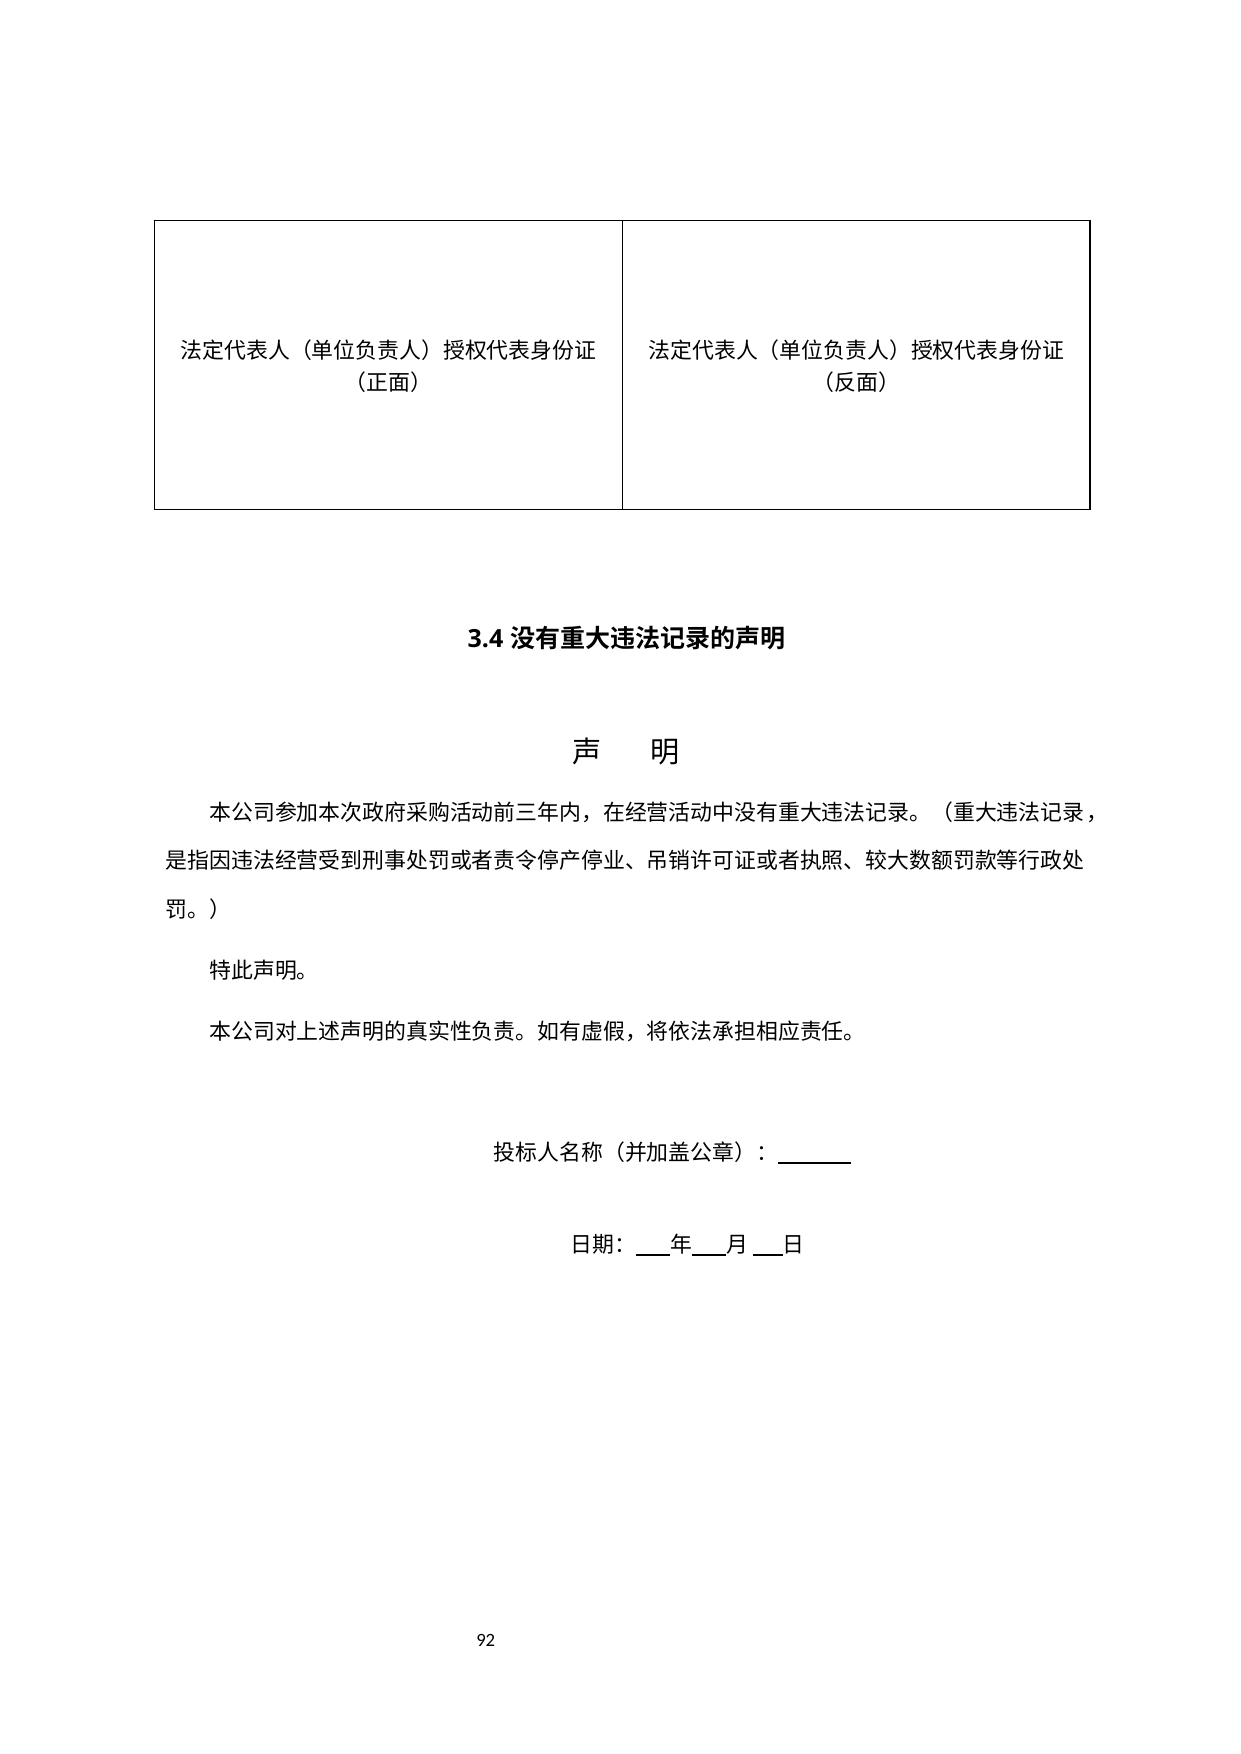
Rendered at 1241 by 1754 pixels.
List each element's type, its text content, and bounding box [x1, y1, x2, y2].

text 本公司对上述声明的真实性负责。如有虚假，将依法承担相应责任。 [165, 1013, 1087, 1046]
text 3.4 没有重大违法记录的声明 [165, 604, 1087, 669]
table_cell 法定代表人（单位负责人）授权代表身份证 （反面） [623, 221, 1089, 509]
table_cell 法定代表人（单位负责人）授权代表身份证 （正面） [155, 221, 622, 509]
text 投标人名称（并加盖公章）： [165, 1135, 1087, 1167]
text 特此声明。 [165, 953, 1087, 985]
text 日期： 年 月 日 [165, 1227, 1087, 1259]
text 声 明 [165, 717, 1087, 782]
text 本公司参加本次政府采购活动前三年内，在经营活动中没有重大违法记录。（重大违法记录，是指因违法经营受到刑事处罚或者责令停产停业、吊销许可证或者执照、较大数额罚款等行政处罚。） [165, 794, 1087, 924]
